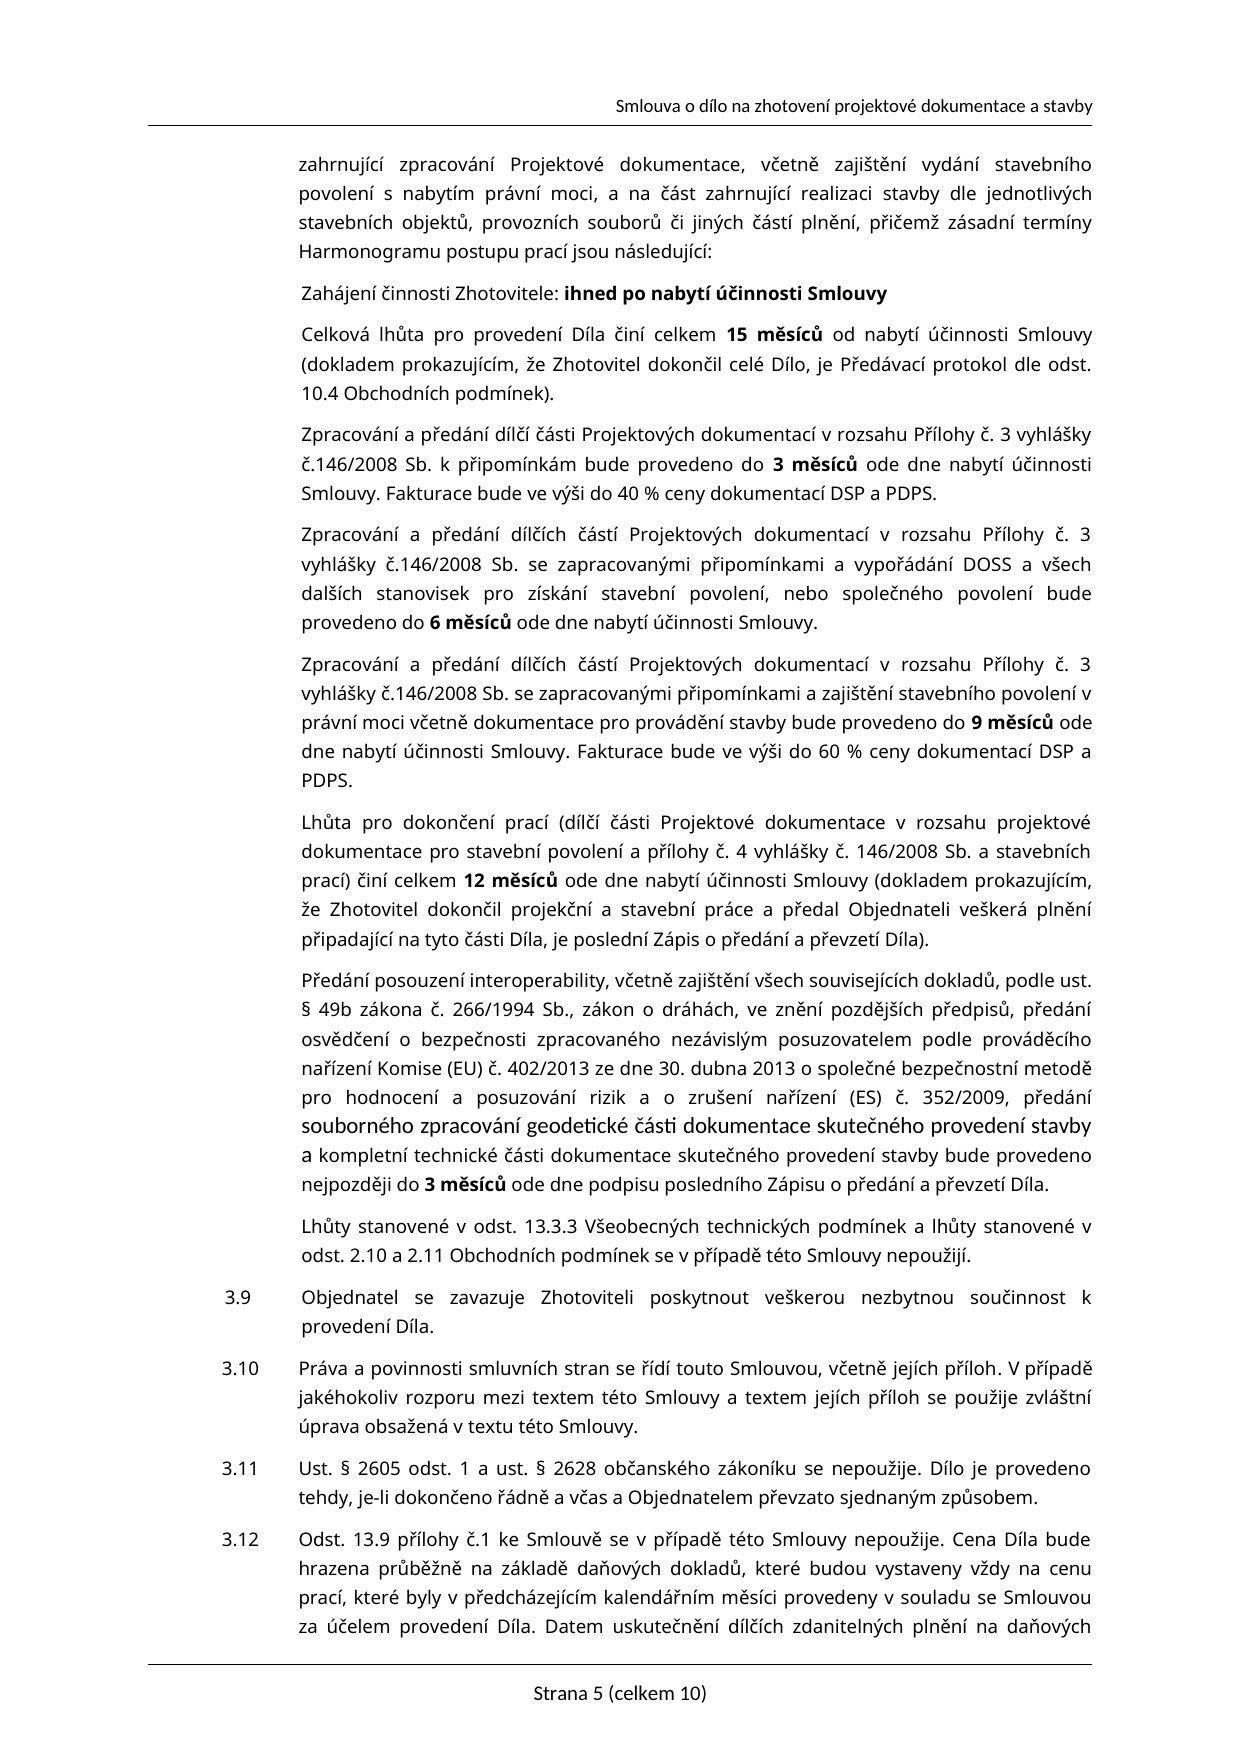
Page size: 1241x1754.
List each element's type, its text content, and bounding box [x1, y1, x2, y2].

list Zpracování a předání dílčích částí Projektových dokumentací v rozsahu Přílohy č. 3 vyhlášky č.146/2008 Sb. se zapracovanými připomínkami a vypořádání DOSS a všech dalších stanovisek pro získání stavební povolení, nebo společného povolení bude provedeno do 6 měsíců ode dne nabytí účinnosti Smlouvy. [301, 518, 1092, 635]
text Ust. § 2605 odst. 1 a ust. § 2628 občanského zákoníku se nepoužije. Dílo je provedeno tehdy, je-li dokončeno řádně a včas a Objednatelem převzato sjednaným způsobem. [222, 1452, 1092, 1510]
list Lhůta pro dokončení prací (dílčí části Projektové dokumentace v rozsahu projektové dokumentace pro stavební povolení a přílohy č. 4 vyhlášky č. 146/2008 Sb. a stavebních prací) činí celkem 12 měsíců ode dne nabytí účinnosti Smlouvy (dokladem prokazujícím, že Zhotovitel dokončil projekční a stavební práce a předal Objednateli veškerá plnění připadající na tyto části Díla, je poslední Zápis o předání a převzetí Díla). [301, 806, 1092, 952]
list 3.9 Objednatel se zavazuje Zhotoviteli poskytnout veškerou nezbytnou součinnost k provedení Díla. [224, 1281, 1092, 1339]
list Celková lhůta pro provedení Díla činí celkem 15 měsíců od nabytí účinnosti Smlouvy (dokladem prokazujícím, že Zhotovitel dokončil celé Dílo, je Předávací protokol dle odst. 10.4 Obchodních podmínek). [301, 318, 1092, 406]
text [222, 148, 1092, 264]
list Předání posouzení interoperability, včetně zajištění všech souvisejících dokladů, podle ust. § 49b zákona č. 266/1994 Sb., zákon o dráhách, ve znění pozdějších předpisů, předání osvědčení o bezpečnosti zpracovaného nezávislým posuzovatelem podle prováděcího nařízení Komise (EU) č. 402/2013 ze dne 30. dubna 2013 o společné bezpečnostní metodě pro hodnocení a posuzování rizik a o zrušení nařízení (ES) č. 352/2009, předání souborného zpracování geodetické části dokumentace skutečného provedení stavby a kompletní technické části dokumentace skutečného provedení stavby bude provedeno nejpozději do 3 měsíců ode dne podpisu posledního Zápisu o předání a převzetí Díla. [301, 964, 1092, 1198]
list Zpracování a předání dílčích částí Projektových dokumentací v rozsahu Přílohy č. 3 vyhlášky č.146/2008 Sb. se zapracovanými připomínkami a zajištění stavebního povolení v právní moci včetně dokumentace pro provádění stavby bude provedeno do 9 měsíců ode dne nabytí účinnosti Smlouvy. Fakturace bude ve výši do 60 % ceny dokumentací DSP a PDPS. [301, 648, 1092, 793]
list Zahájení činnosti Zhotovitele: ihned po nabytí účinnosti Smlouvy [301, 277, 1092, 306]
list Lhůty stanovené v odst. 13.3.3 Všeobecných technických podmínek a lhůty stanovené v odst. 2.10 a 2.11 Obchodních podmínek se v případě této Smlouvy nepoužijí. [224, 1210, 1092, 1268]
list Zpracování a předání dílčí části Projektových dokumentací v rozsahu Přílohy č. 3 vyhlášky č.146/2008 Sb. k připomínkám bude provedeno do 3 měsíců ode dne nabytí účinnosti Smlouvy. Fakturace bude ve výši do 40 % ceny dokumentací DSP a PDPS. [301, 418, 1092, 506]
list Práva a povinnosti smluvních stran se řídí touto Smlouvou, včetně jejích příloh. V případě jakéhokoliv rozporu mezi textem této Smlouvy a textem jejích příloh se použije zvláštní úprava obsažená v textu této Smlouvy. [222, 1352, 1092, 1439]
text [222, 1523, 1092, 1639]
